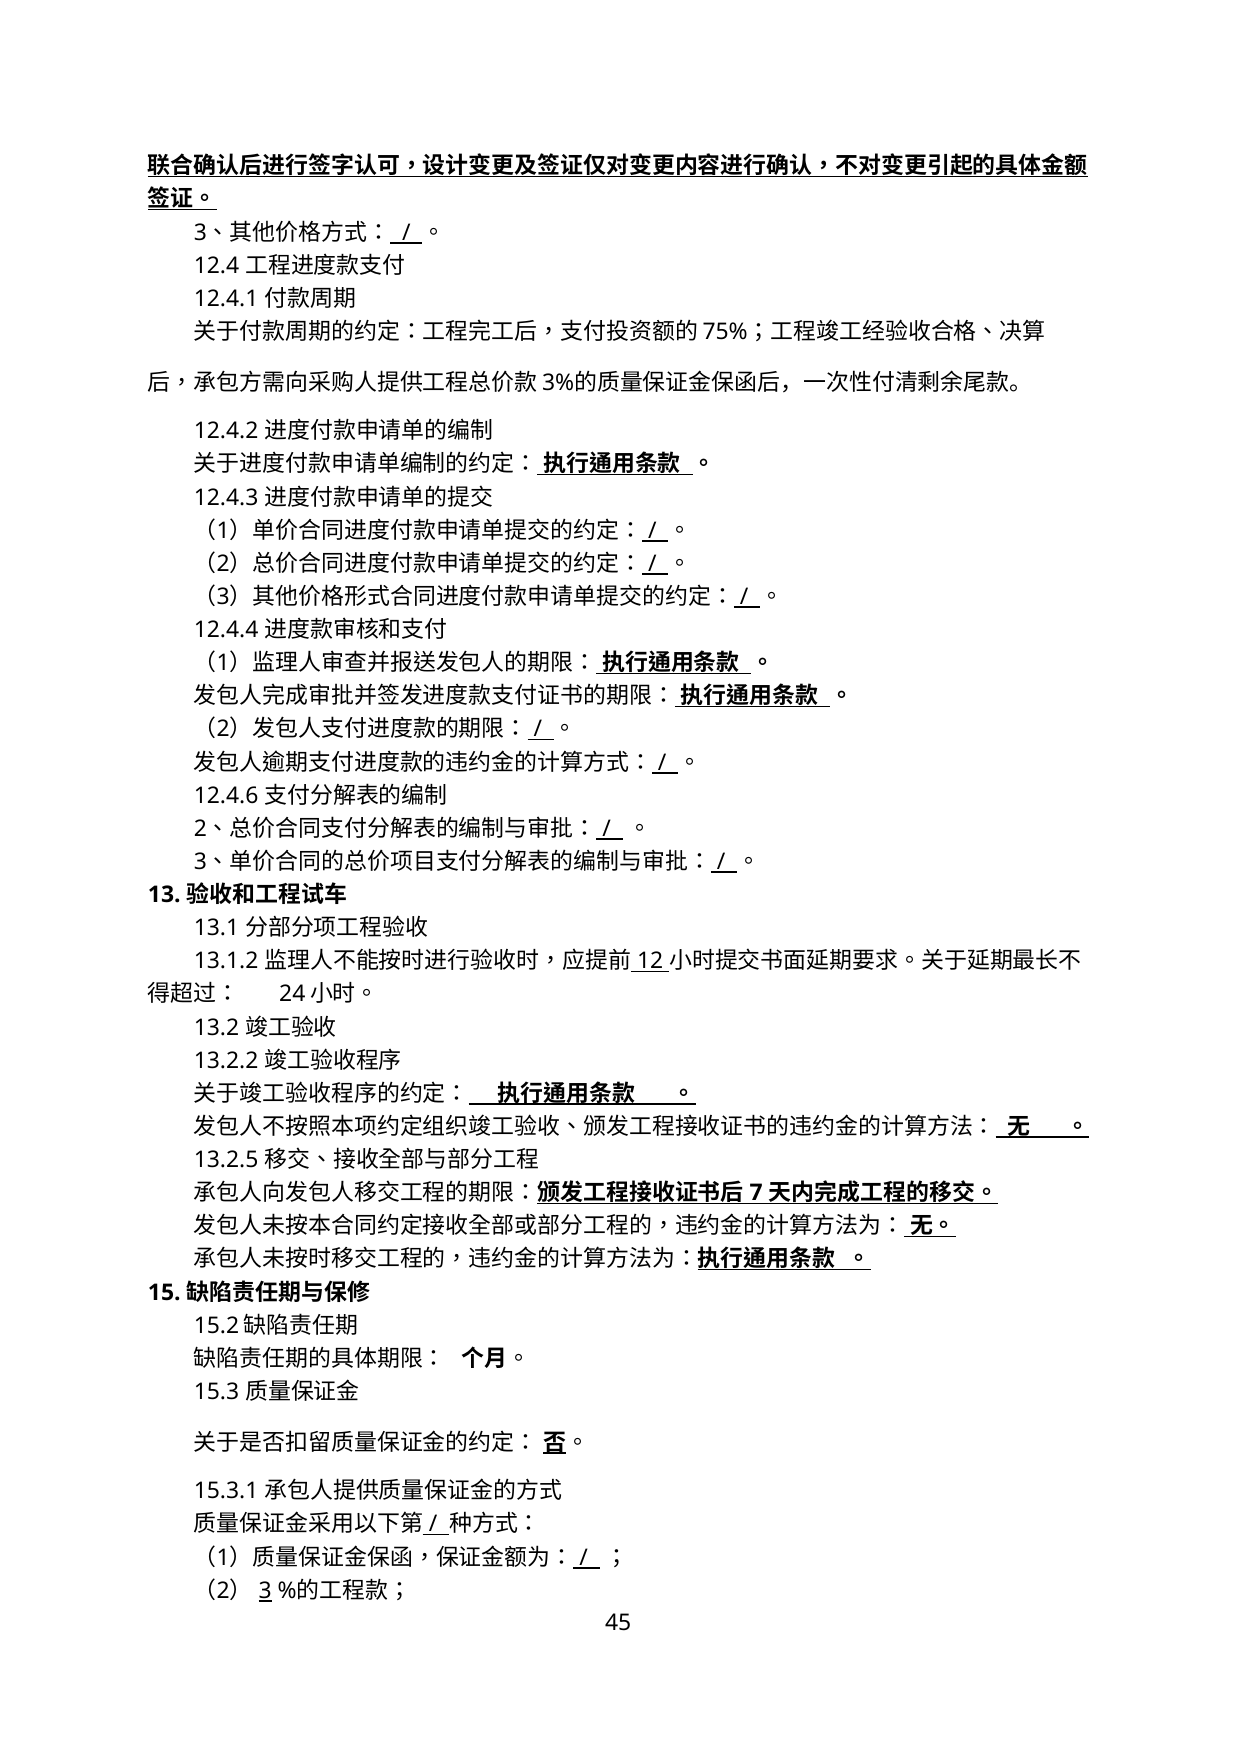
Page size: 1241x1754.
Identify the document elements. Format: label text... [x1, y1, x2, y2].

text 12.4.1 付款周期 [148, 281, 1090, 314]
text 15. 缺陷责任期与保修 [148, 1274, 1090, 1308]
text （2）总价合同进度付款申请单提交的约定： / 。 [148, 546, 1090, 579]
text 12.4.2 进度付款申请单的编制 [148, 413, 1090, 446]
text 关于进度付款申请单编制的约定： 执行通用条款 。 [148, 446, 1090, 479]
text 13.2.2 竣工验收程序 [148, 1043, 1090, 1076]
text 2、总价合同支付分解表的编制与审批： / 。 [148, 811, 1090, 844]
text 12.4 工程进度款支付 [148, 248, 1090, 281]
text 承包人未按时移交工程的，违约金的计算方法为：执行通用条款 。 [148, 1241, 1090, 1274]
text 发包人逾期支付进度款的违约金的计算方式： / 。 [148, 744, 1090, 778]
text （1）单价合同进度付款申请单提交的约定： / 。 [148, 513, 1090, 546]
text 质量保证金采用以下第 / 种方式： [148, 1506, 1090, 1539]
text 发包人未按本合同约定接收全部或部分工程的，违约金的计算方法为： 无。 [148, 1208, 1090, 1241]
text 15.3 质量保证金 [148, 1374, 1090, 1407]
text 发包人完成审批并签发进度款支付证书的期限： 执行通用条款 。 [148, 678, 1090, 711]
text 缺陷责任期的具体期限： 个月。 [148, 1341, 1090, 1374]
text 13.1.2 监理人不能按时进行验收时，应提前 12 小时提交书面延期要求。关于延期最长不得超过： 24小时。 [148, 943, 1090, 1009]
text 15.3.1 承包人提供质量保证金的方式 [148, 1473, 1090, 1506]
text 关于付款周期的约定：工程完工后，支付投资额的75%；工程竣工经验收合格、决算后，承包方需向采购人提供工程总价款3%的质量保证金保函后，一次性付清剩余尾款。 [148, 314, 1090, 413]
text 3、单价合同的总价项目支付分解表的编制与审批： / 。 [148, 844, 1090, 877]
text 13.2.5 移交、接收全部与部分工程 [148, 1142, 1090, 1175]
text 3、其他价格方式： / 。 [148, 214, 1090, 248]
text （2） 3 %的工程款； [148, 1573, 1090, 1606]
text 12.4.4 进度款审核和支付 [148, 612, 1090, 645]
text （1）质量保证金保函，保证金额为： / ； [148, 1539, 1090, 1573]
text 关于竣工验收程序的约定： 执行通用条款 。 [148, 1076, 1090, 1109]
text 13.1 分部分项工程验收 [148, 910, 1090, 943]
text 12.4.6 支付分解表的编制 [148, 778, 1090, 811]
text 13. 验收和工程试车 [148, 877, 1090, 910]
text （2）发包人支付进度款的期限： / 。 [148, 711, 1090, 744]
text 13.2 竣工验收 [148, 1009, 1090, 1043]
text 关于是否扣留质量保证金的约定： 否。 [148, 1407, 1090, 1473]
text 12.4.3 进度付款申请单的提交 [148, 479, 1090, 513]
text 承包人向发包人移交工程的期限：颁发工程接收证书后 7 天内完成工程的移交。 [148, 1175, 1090, 1208]
text 发包人不按照本项约定组织竣工验收、颁发工程接收证书的违约金的计算方法： 无 。 [148, 1109, 1090, 1142]
text 15.2缺陷责任期 [148, 1308, 1090, 1341]
text （3）其他价格形式合同进度付款申请单提交的约定： / 。 [148, 579, 1090, 612]
text （1）监理人审查并报送发包人的期限： 执行通用条款 。 [148, 645, 1090, 678]
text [148, 148, 1090, 214]
